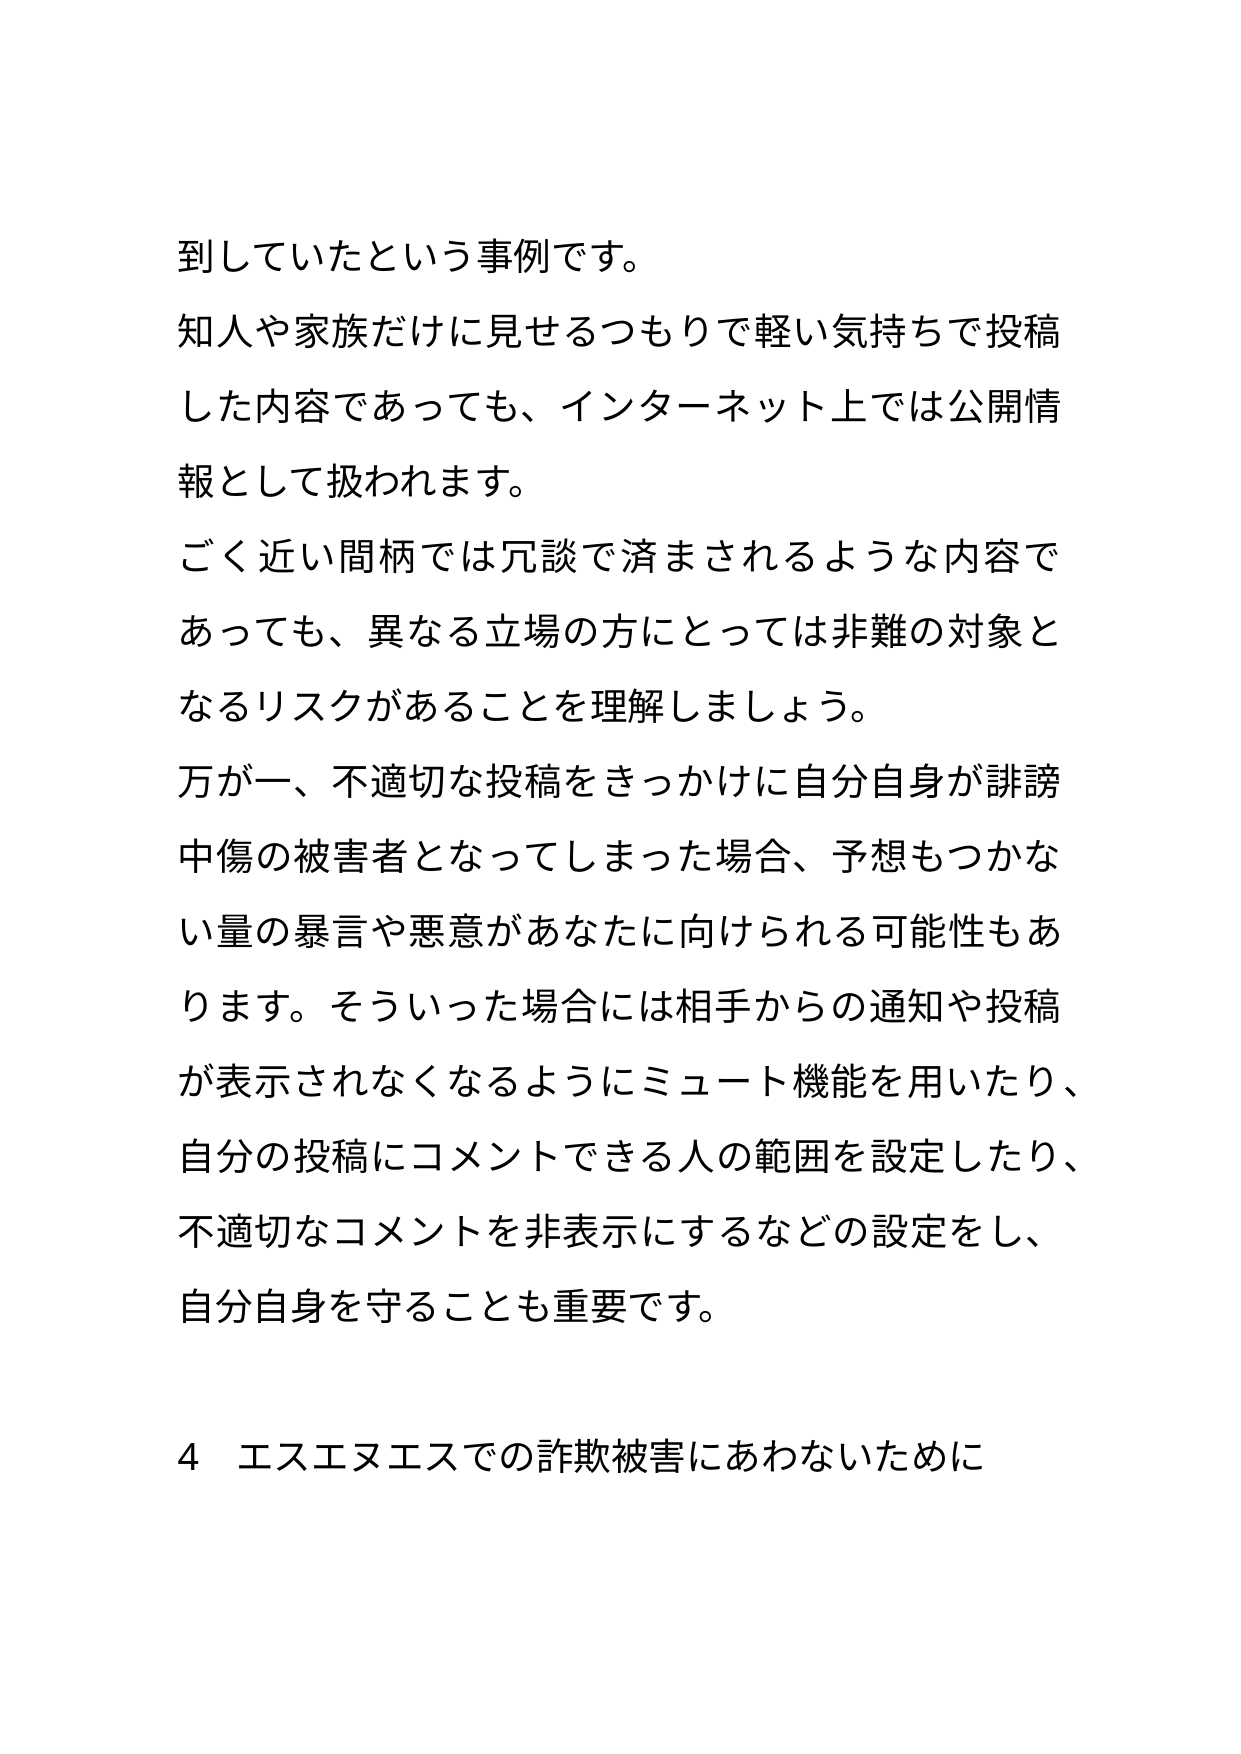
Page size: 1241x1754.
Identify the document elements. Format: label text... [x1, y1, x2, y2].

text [177, 217, 1063, 292]
text 万が一、不適切な投稿をきっかけに自分自身が誹謗中傷の被害者となってしまった場合、予想もつかない量の暴言や悪意があなたに向けられる可能性もあります。そういった場合には相手からの通知や投稿が表示されなくなるようにミュート機能を用いたり、自分の投稿にコメントできる人の範囲を設定したり、不適切なコメントを非表示にするなどの設定をし、自分自身を守ることも重要です。 [177, 742, 1063, 1342]
text ごく近い間柄では冗談で済まされるような内容であっても、異なる立場の方にとっては非難の対象となるリスクがあることを理解しましょう。 [177, 517, 1063, 742]
text 4 エスエヌエスでの詐欺被害にあわないために [177, 1417, 1063, 1492]
text 知人や家族だけに見せるつもりで軽い気持ちで投稿した内容であっても、インターネット上では公開情報として扱われます。 [177, 292, 1063, 517]
